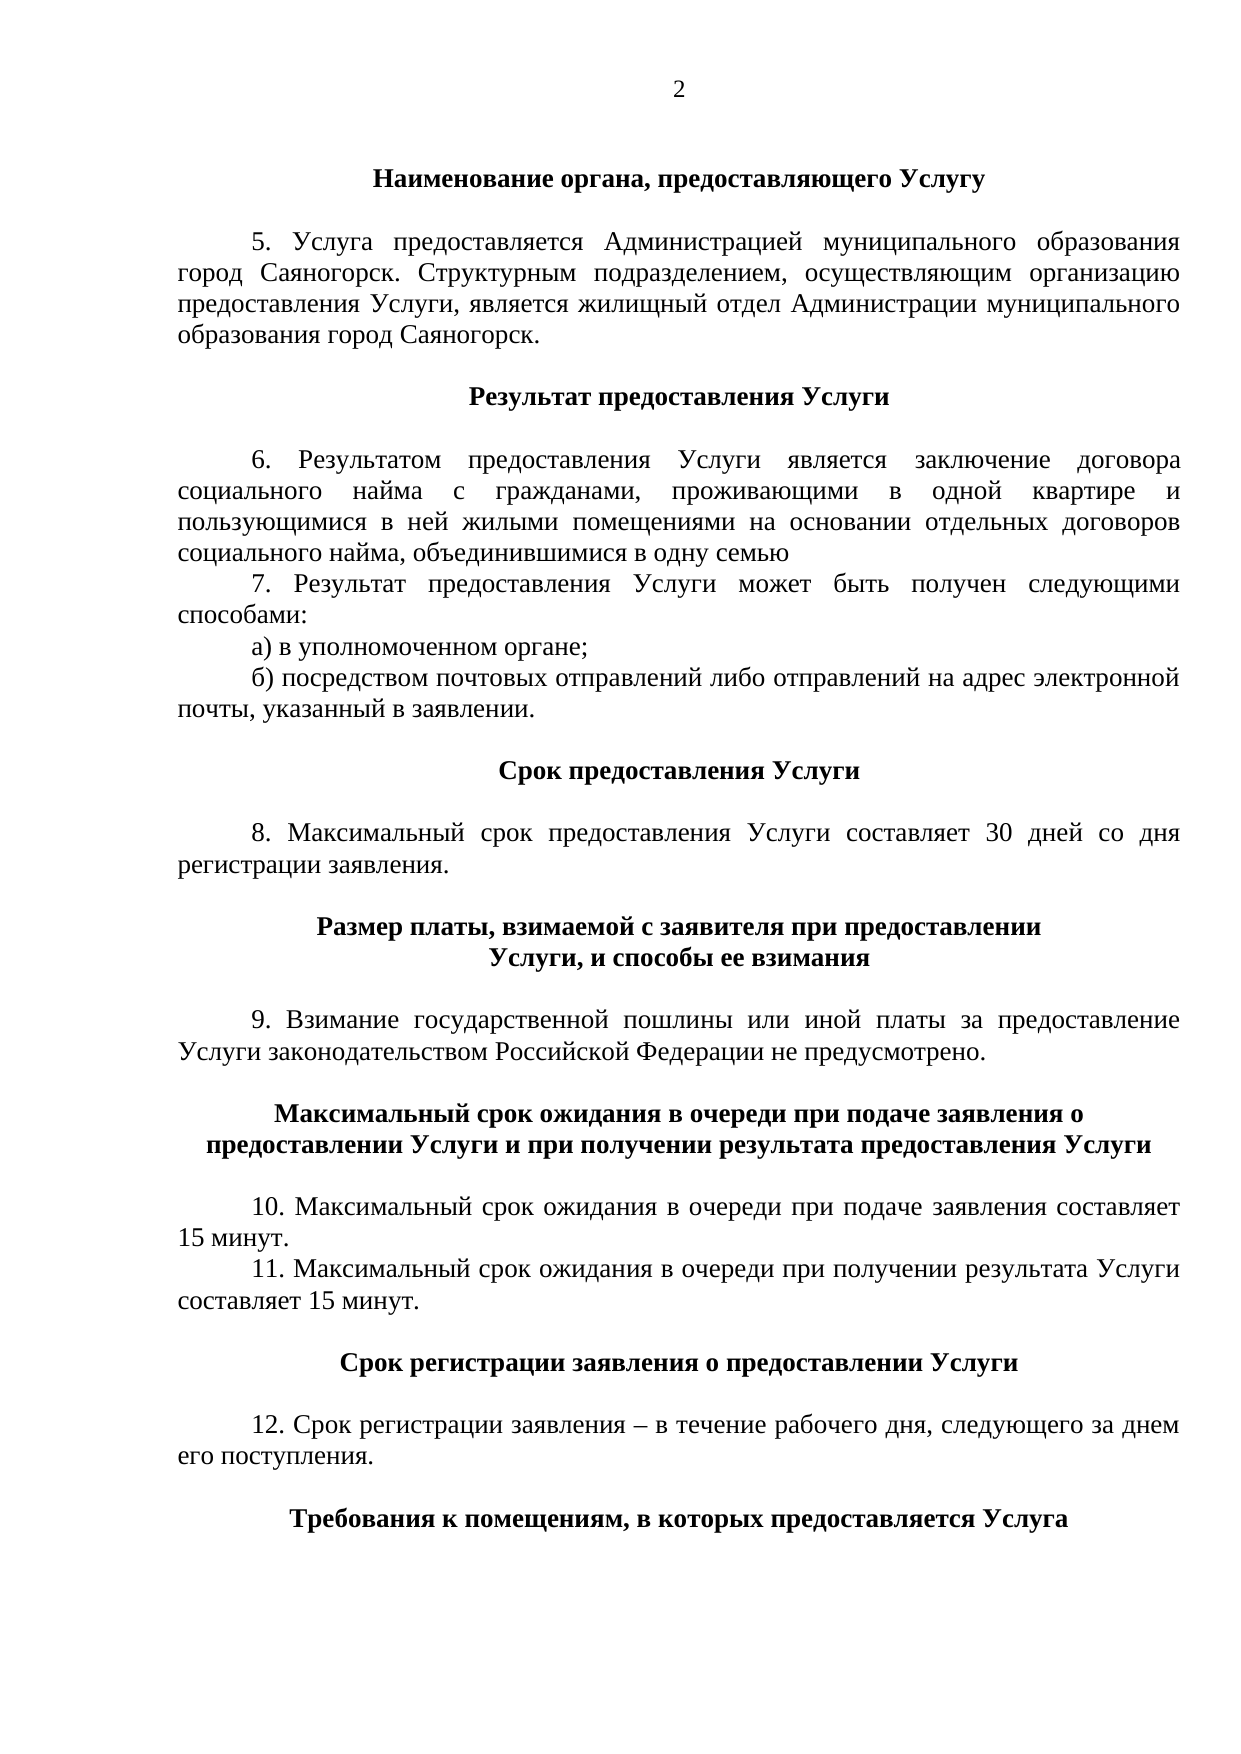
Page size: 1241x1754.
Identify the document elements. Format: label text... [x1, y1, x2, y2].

text 6. Результатом предоставления Услуги является заключение договора социального найма с гражданами, проживающими в одной квартире и пользующимися в ней жилыми помещениями на основании отдельных договоров социального найма, объединившимися в одну семью [177, 443, 1181, 567]
text Размер платы, взимаемой с заявителя при предоставлении [177, 910, 1181, 941]
text Срок предоставления Услуги [177, 754, 1181, 785]
text Требования к помещениям, в которых предоставляется Услуга [177, 1502, 1181, 1533]
text 7. Результат предоставления Услуги может быть получен следующими способами: [177, 567, 1181, 630]
text Срок регистрации заявления о предоставлении Услуги [177, 1346, 1181, 1377]
text 5. Услуга предоставляется Администрацией муниципального образования город Саяногорск. Структурным подразделением, осуществляющим организацию предоставления Услуги, является жилищный отдел Администрации муниципального образования город Саяногорск. [177, 225, 1181, 349]
title Наименование органа, предоставляющего Услугу [177, 162, 1181, 194]
text 10. Максимальный срок ожидания в очереди при подаче заявления составляет 15 минут. [177, 1190, 1181, 1253]
text Максимальный срок ожидания в очереди при подаче заявления о предоставлении Услуги и при получении результата предоставления Услуги [177, 1097, 1181, 1159]
text Результат предоставления Услуги [177, 381, 1181, 412]
text 11. Максимальный срок ожидания в очереди при получении результата Услуги составляет 15 минут. [177, 1253, 1181, 1315]
text б) посредством почтовых отправлений либо отправлений на адрес электронной почты, указанный в заявлении. [177, 661, 1181, 723]
text 12. Срок регистрации заявления – в течение рабочего дня, следующего за днем его поступления. [177, 1408, 1181, 1471]
text Услуги, и способы ее взимания [177, 941, 1181, 972]
text а) в уполномоченном органе; [177, 630, 1181, 661]
text 9. Взимание государственной пошлины или иной платы за предоставление Услуги законодательством Российской Федерации не предусмотрено. [177, 1003, 1181, 1066]
text 8. Максимальный срок предоставления Услуги составляет 30 дней со дня регистрации заявления. [177, 817, 1181, 879]
